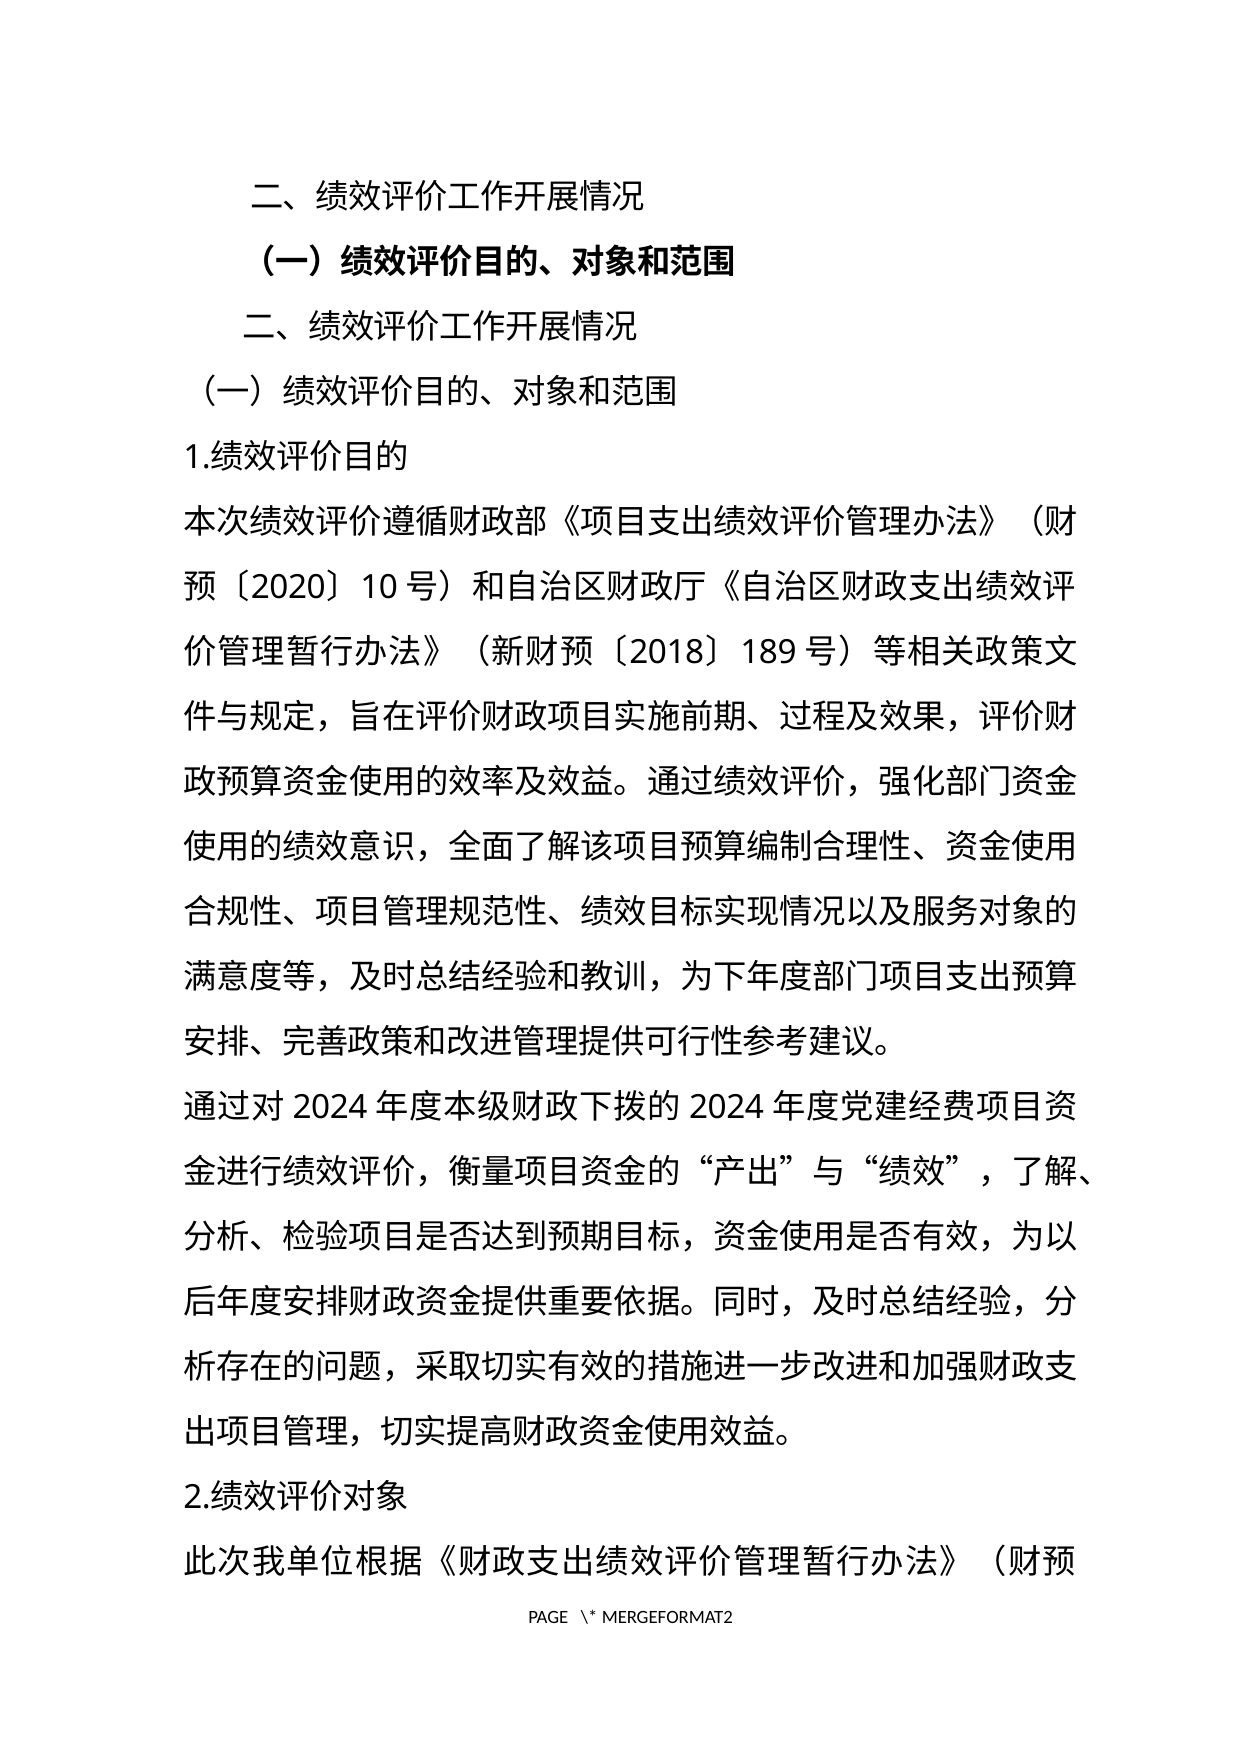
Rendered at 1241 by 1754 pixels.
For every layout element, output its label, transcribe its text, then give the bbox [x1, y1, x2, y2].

text （一）绩效评价目的、对象和范围 [183, 227, 1078, 292]
text 二、绩效评价工作开展情况 [183, 162, 1078, 227]
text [183, 292, 1078, 1592]
